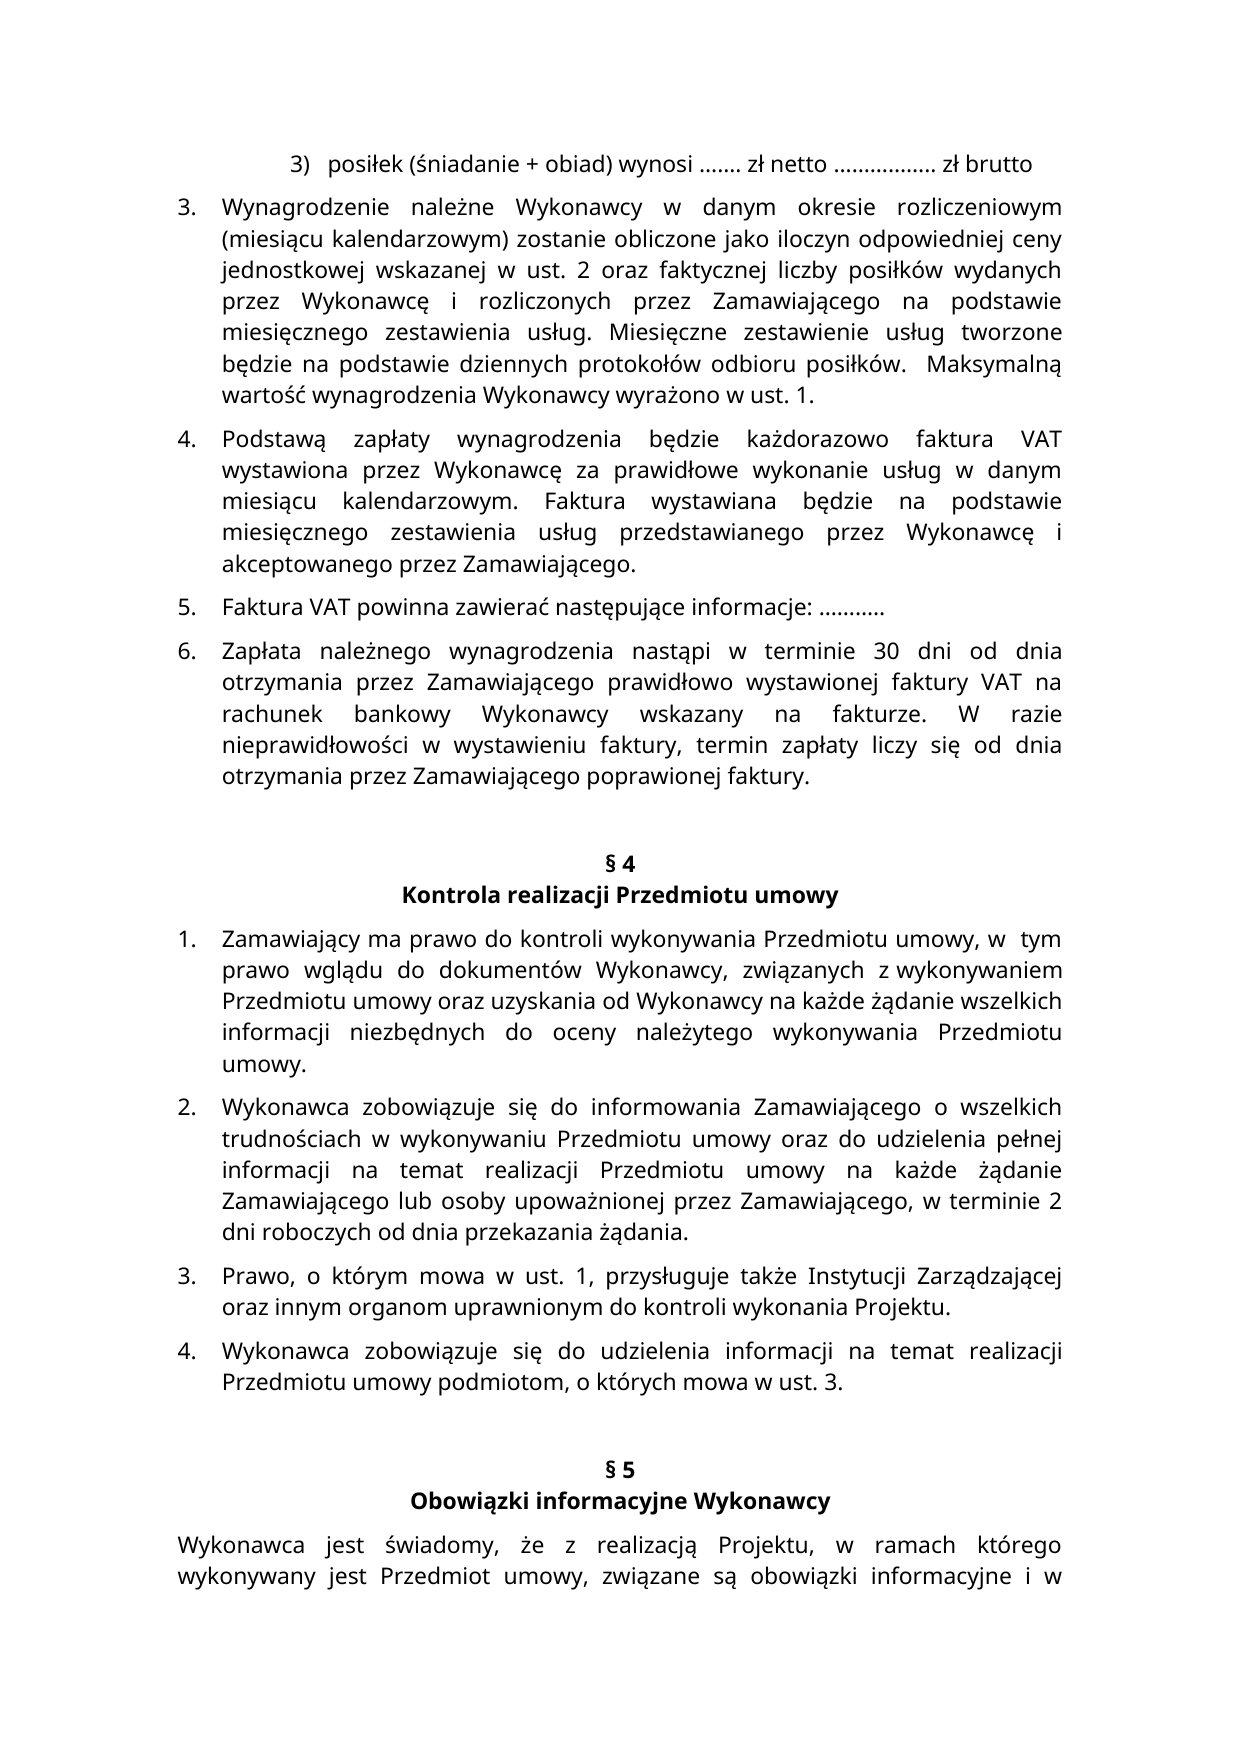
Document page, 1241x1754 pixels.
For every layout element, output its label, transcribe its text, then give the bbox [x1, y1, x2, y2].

list Wynagrodzenie należne Wykonawcy w danym okresie rozliczeniowym (miesiącu kalendarzowym) zostanie obliczone jako iloczyn odpowiedniej ceny jednostkowej wskazanej w ust. 2 oraz faktycznej liczby posiłków wydanych przez Wykonawcę i rozliczonych przez Zamawiającego na podstawie miesięcznego zestawienia usług. Miesięczne zestawienie usług tworzone będzie na podstawie dziennych protokołów odbioru posiłków. Maksymalną wartość wynagrodzenia Wykonawcy wyrażono w ust. 1. [177, 191, 1063, 410]
list posiłek (śniadanie + obiad) wynosi ……. zł netto …………….. zł brutto [290, 148, 1063, 179]
list Podstawą zapłaty wynagrodzenia będzie każdorazowo faktura VAT wystawiona przez Wykonawcę za prawidłowe wykonanie usług w danym miesiącu kalendarzowym. Faktura wystawiana będzie na podstawie miesięcznego zestawienia usług przedstawianego przez Wykonawcę i akceptowanego przez Zamawiającego. [177, 423, 1063, 579]
list Zamawiający ma prawo do kontroli wykonywania Przedmiotu umowy, w tym prawo wglądu do dokumentów Wykonawcy, związanych z wykonywaniem Przedmiotu umowy oraz uzyskania od Wykonawcy na każde żądanie wszelkich informacji niezbędnych do oceny należytego wykonywania Przedmiotu umowy. [177, 923, 1063, 1079]
list Wykonawca zobowiązuje się do udzielenia informacji na temat realizacji Przedmiotu umowy podmiotom, o których mowa w ust. 3. [177, 1335, 1063, 1398]
text § 5 [177, 1454, 1063, 1485]
list Zapłata należnego wynagrodzenia nastąpi w terminie 30 dni od dnia otrzymania przez Zamawiającego prawidłowo wystawionej faktury VAT na rachunek bankowy Wykonawcy wskazany na fakturze. W razie nieprawidłowości w wystawieniu faktury, termin zapłaty liczy się od dnia otrzymania przez Zamawiającego poprawionej faktury. [177, 635, 1063, 791]
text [177, 1529, 1063, 1591]
list Prawo, o którym mowa w ust. 1, przysługuje także Instytucji Zarządzającej oraz innym organom uprawnionym do kontroli wykonania Projektu. [177, 1260, 1063, 1323]
list Faktura VAT powinna zawierać następujące informacje: ……….. [177, 591, 1063, 623]
text Obowiązki informacyjne Wykonawcy [177, 1485, 1063, 1516]
text § 4 [177, 848, 1063, 879]
list Wykonawca zobowiązuje się do informowania Zamawiającego o wszelkich trudnościach w wykonywaniu Przedmiotu umowy oraz do udzielenia pełnej informacji na temat realizacji Przedmiotu umowy na każde żądanie Zamawiającego lub osoby upoważnionej przez Zamawiającego, w terminie 2 dni roboczych od dnia przekazania żądania. [177, 1091, 1063, 1248]
text Kontrola realizacji Przedmiotu umowy [177, 879, 1063, 910]
